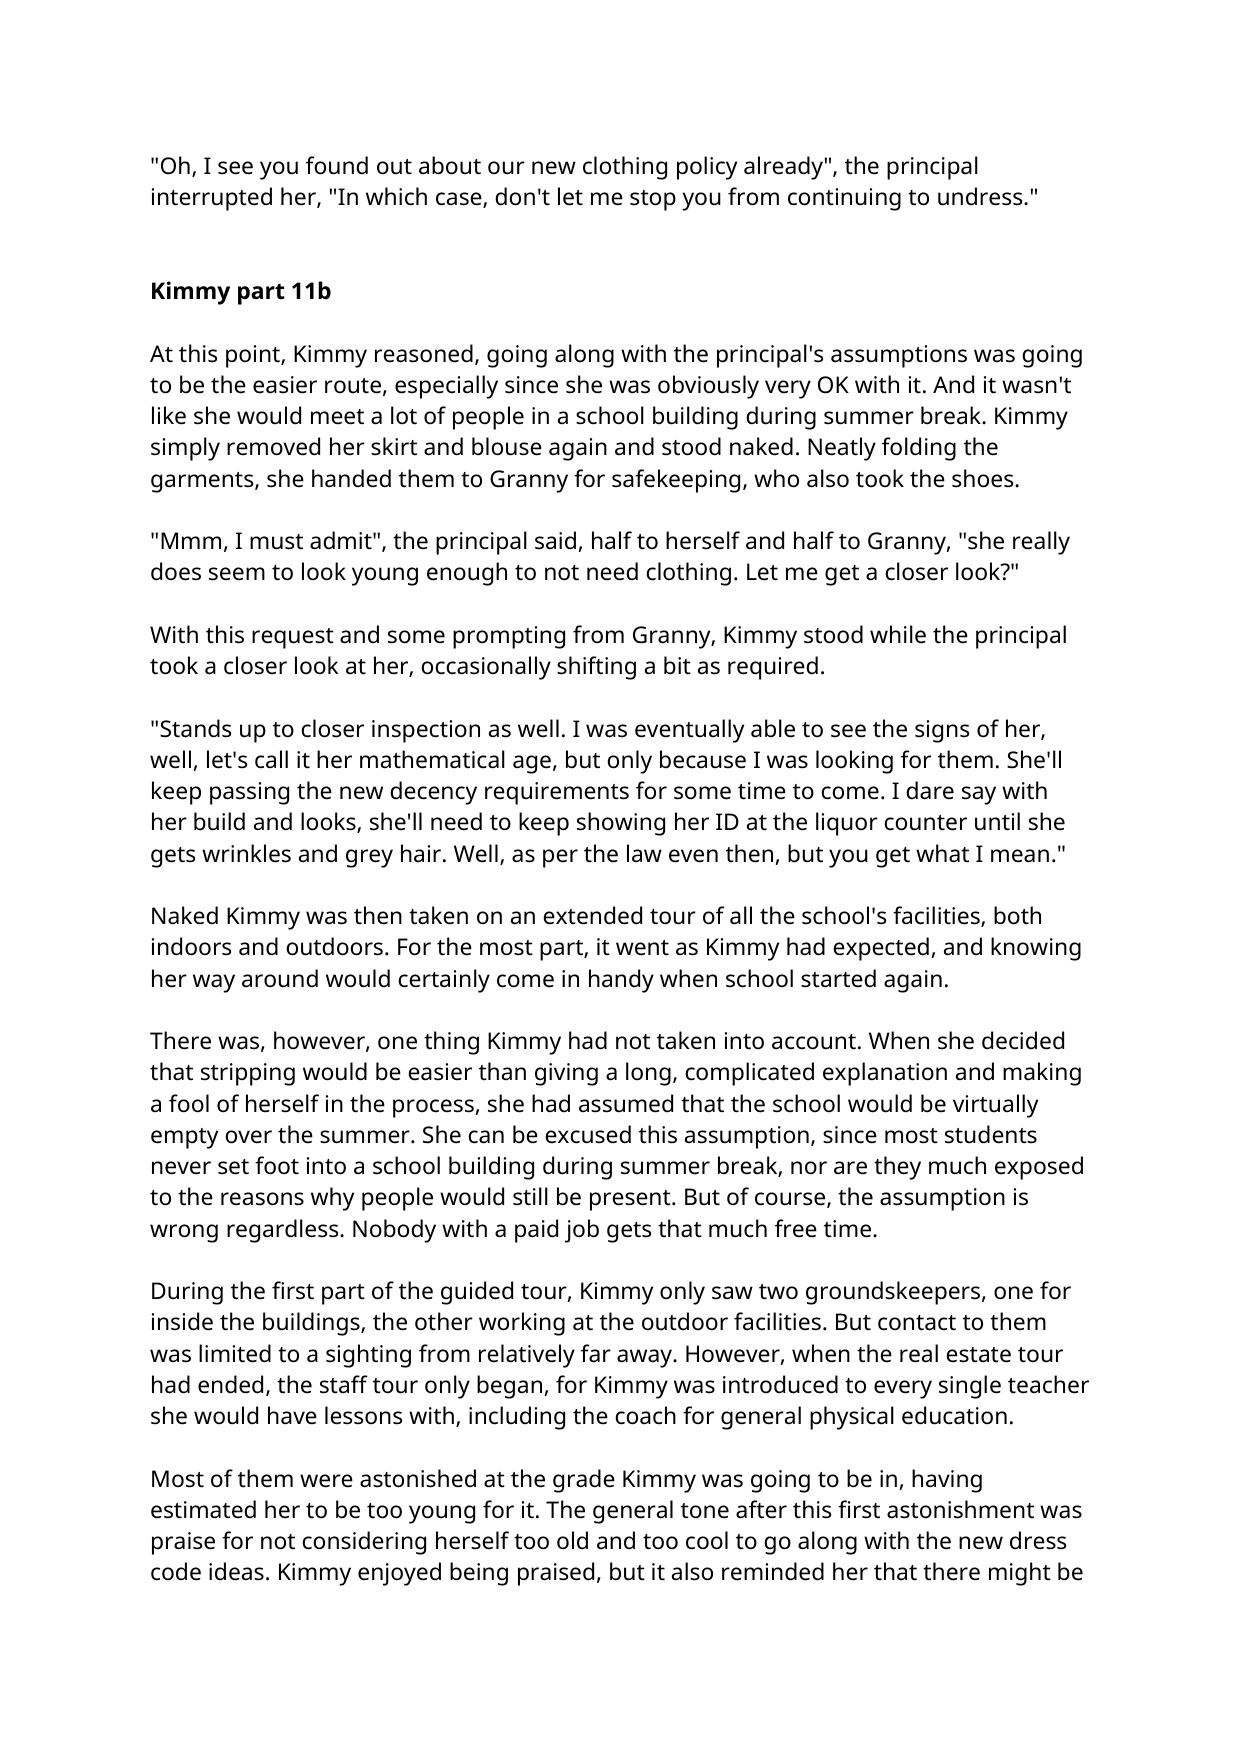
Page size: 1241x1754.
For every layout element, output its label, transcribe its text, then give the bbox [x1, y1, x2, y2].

text Kimmy part 11b [150, 275, 1090, 306]
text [150, 337, 1090, 1587]
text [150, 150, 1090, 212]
